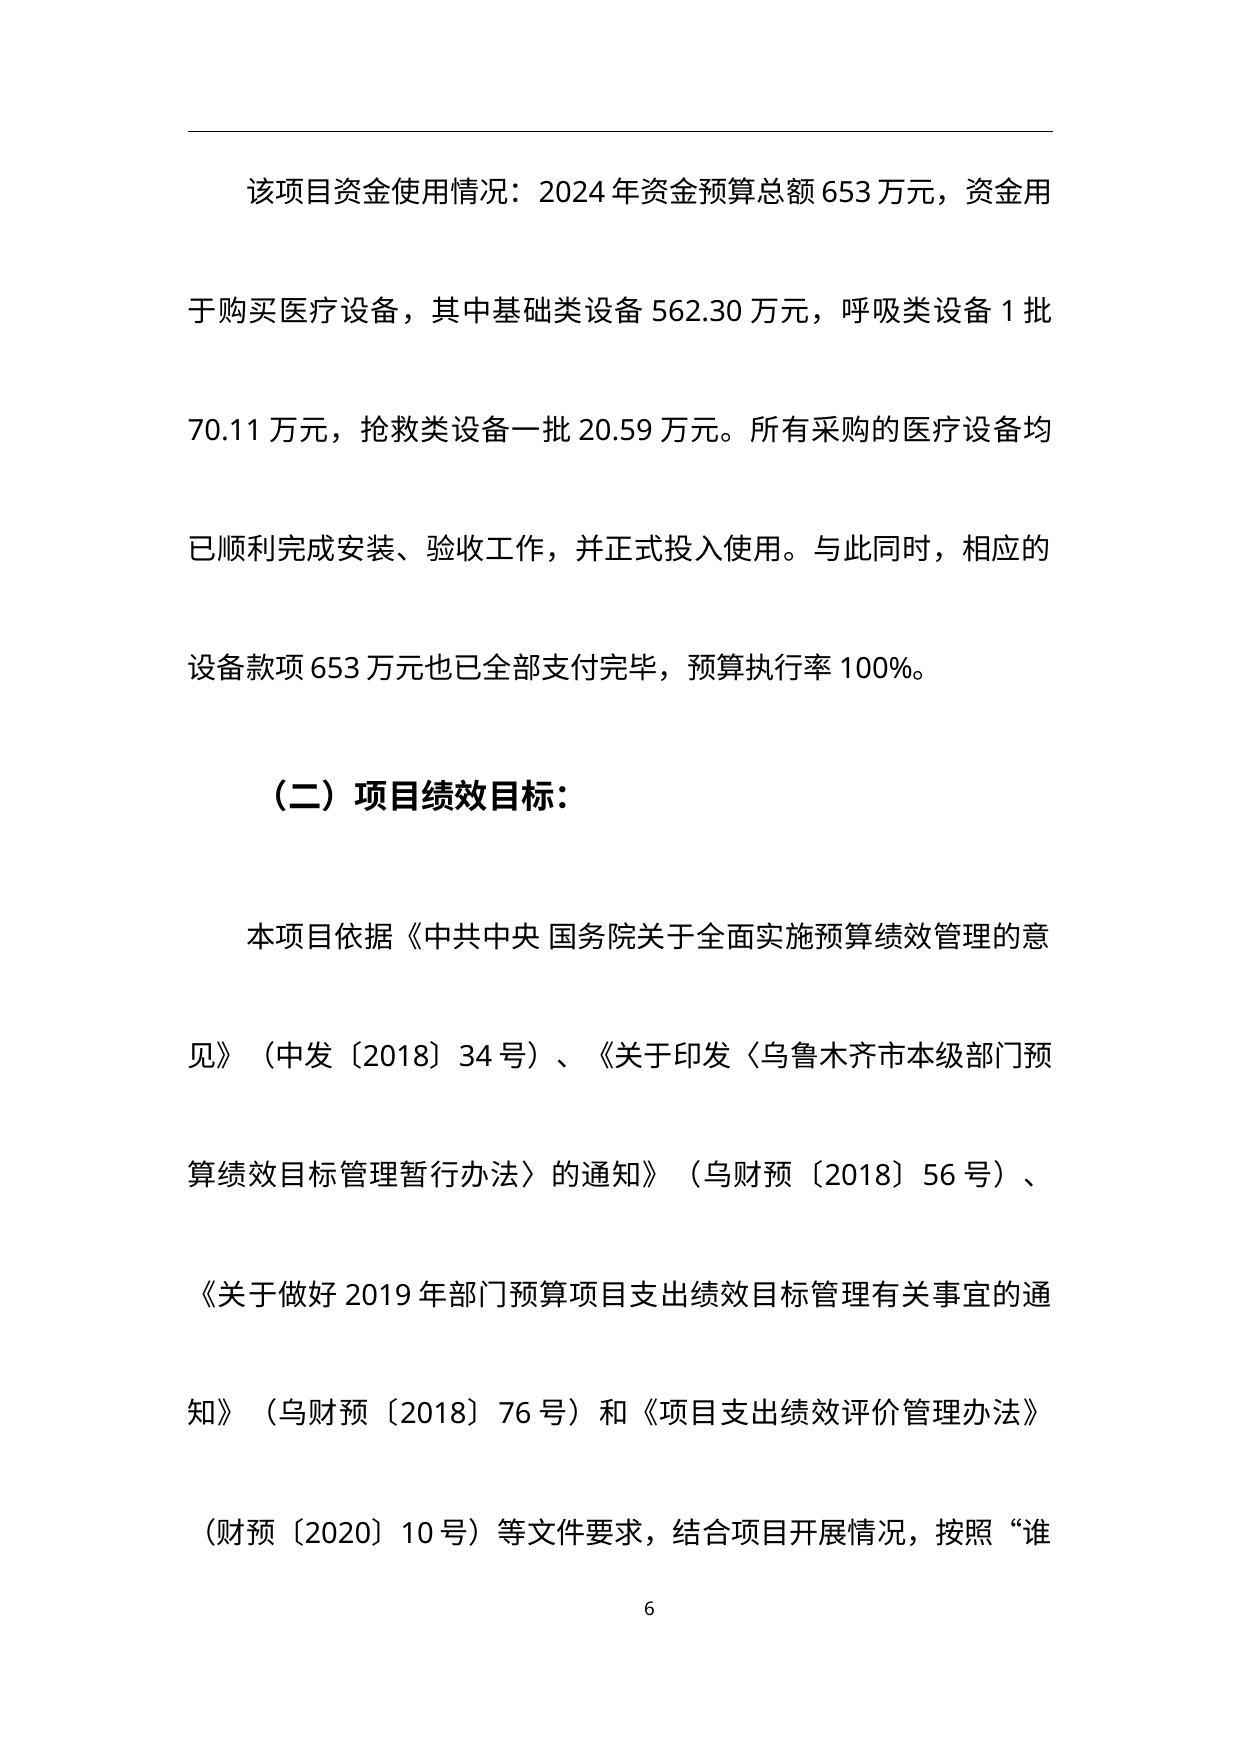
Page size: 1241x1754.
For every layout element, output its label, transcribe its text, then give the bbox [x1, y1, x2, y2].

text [187, 895, 1053, 1570]
text 该项目资金使用情况：2024年资金预算总额653万元，资金用于购买医疗设备，其中基础类设备562.30万元，呼吸类设备1批70.11万元，抢救类设备一批20.59万元。所有采购的医疗设备均已顺利完成安装、验收工作，并正式投入使用。与此同时，相应的设备款项653万元也已全部支付完毕，预算执行率100%。 [187, 150, 1053, 706]
subtitle （二）项目绩效目标： [187, 754, 1053, 833]
